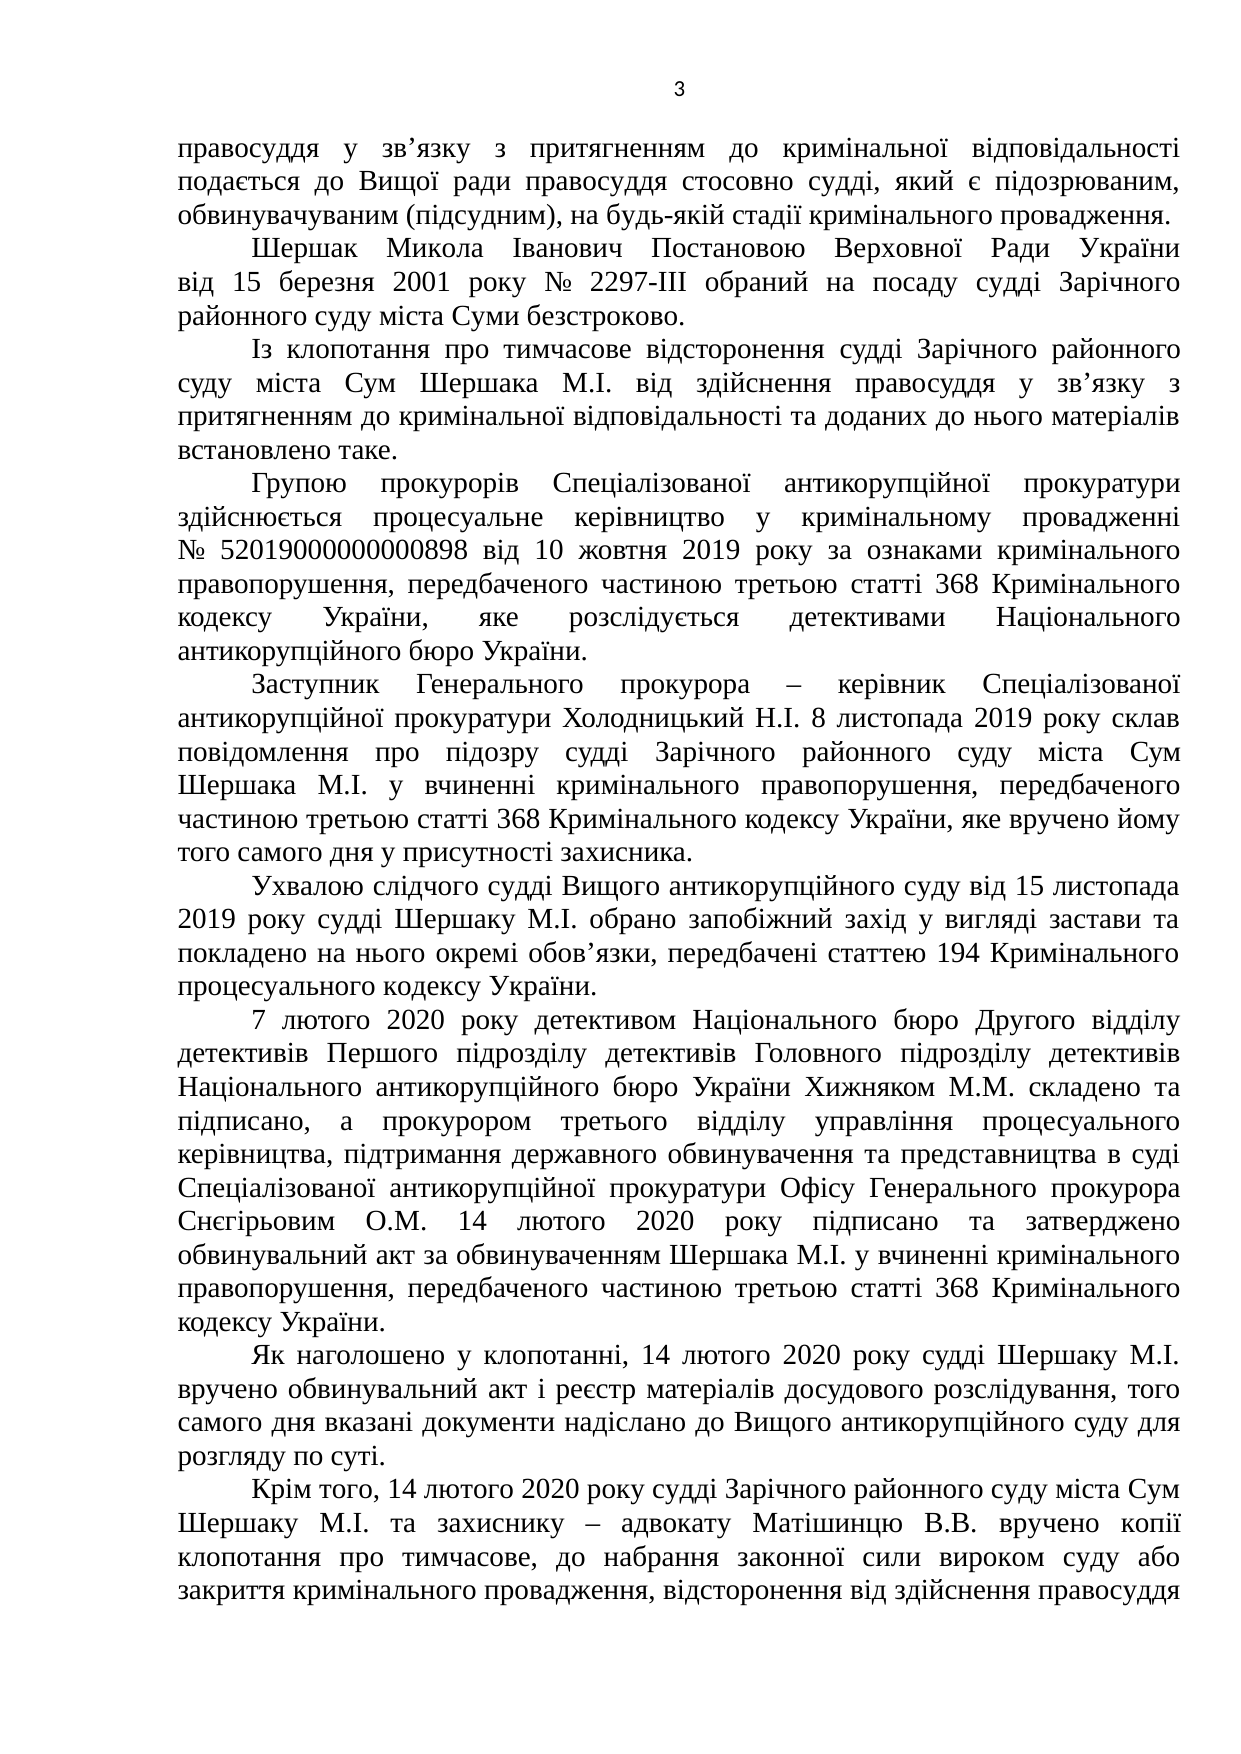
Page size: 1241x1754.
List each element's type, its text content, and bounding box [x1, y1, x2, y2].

text 7 лютого 2020 року детективом Національного бюро Другого відділу детективів Першого підрозділу детективів Головного підрозділу детективів Національного антикорупційного бюро України Хижняком М.М. складено та підписано, а прокурором третього відділу управління процесуального керівництва, підтримання державного обвинувачення та представництва в суді Спеціалізованої антикорупційної прокуратури Офісу Генерального прокурора Снєгірьовим О.М. 14 лютого 2020 року підписано та затверджено обвинувальний акт за обвинуваченням Шершака М.І. у вчиненні кримінального правопорушення, передбаченого частиною третьою статті 368 Кримінального кодексу України. [177, 1002, 1181, 1337]
text Групою прокурорів Спеціалізованої антикорупційної прокуратури здійснюється процесуальне керівництво у кримінальному провадженні № 52019000000000898 від 10 жовтня 2019 року за ознаками кримінального правопорушення, передбаченого частиною третьою статті 368 Кримінального кодексу України, яке розслідується детективами Національного антикорупційного бюро України. [177, 465, 1181, 667]
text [177, 130, 1181, 231]
text Ухвалою слідчого судді Вищого антикорупційного суду від 15 листопада 2019 року судді Шершаку М.І. обрано запобіжний захід у вигляді застави та покладено на нього окремі обов’язки, передбачені статтею 194 Кримінального процесуального кодексу України. [177, 868, 1181, 1002]
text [177, 1472, 1181, 1606]
text Шершак Микола Іванович Постановою Верховної Ради України від 15 березня 2001 року № 2297-III обраний на посаду судді Зарічного районного суду міста Суми безстроково. [177, 231, 1181, 331]
text Заступник Генерального прокурора – керівник Спеціалізованої антикорупційної прокуратури Холодницький Н.І. 8 листопада 2019 року склав повідомлення про підозру судді Зарічного районного суду міста Сум Шершака М.І. у вчиненні кримінального правопорушення, передбаченого частиною третьою статті 368 Кримінального кодексу України, яке вручено йому того самого дня у присутності захисника. [177, 667, 1181, 868]
text Як наголошено у клопотанні, 14 лютого 2020 року судді Шершаку М.І. вручено обвинувальний акт і реєстр матеріалів досудового розслідування, того самого дня вказані документи надіслано до Вищого антикорупційного суду для розгляду по суті. [177, 1337, 1181, 1472]
text Із клопотання про тимчасове відсторонення судді Зарічного районного суду міста Сум Шершака М.І. від здійснення правосуддя у зв’язку з притягненням до кримінальної відповідальності та доданих до нього матеріалів встановлено таке. [177, 331, 1181, 465]
